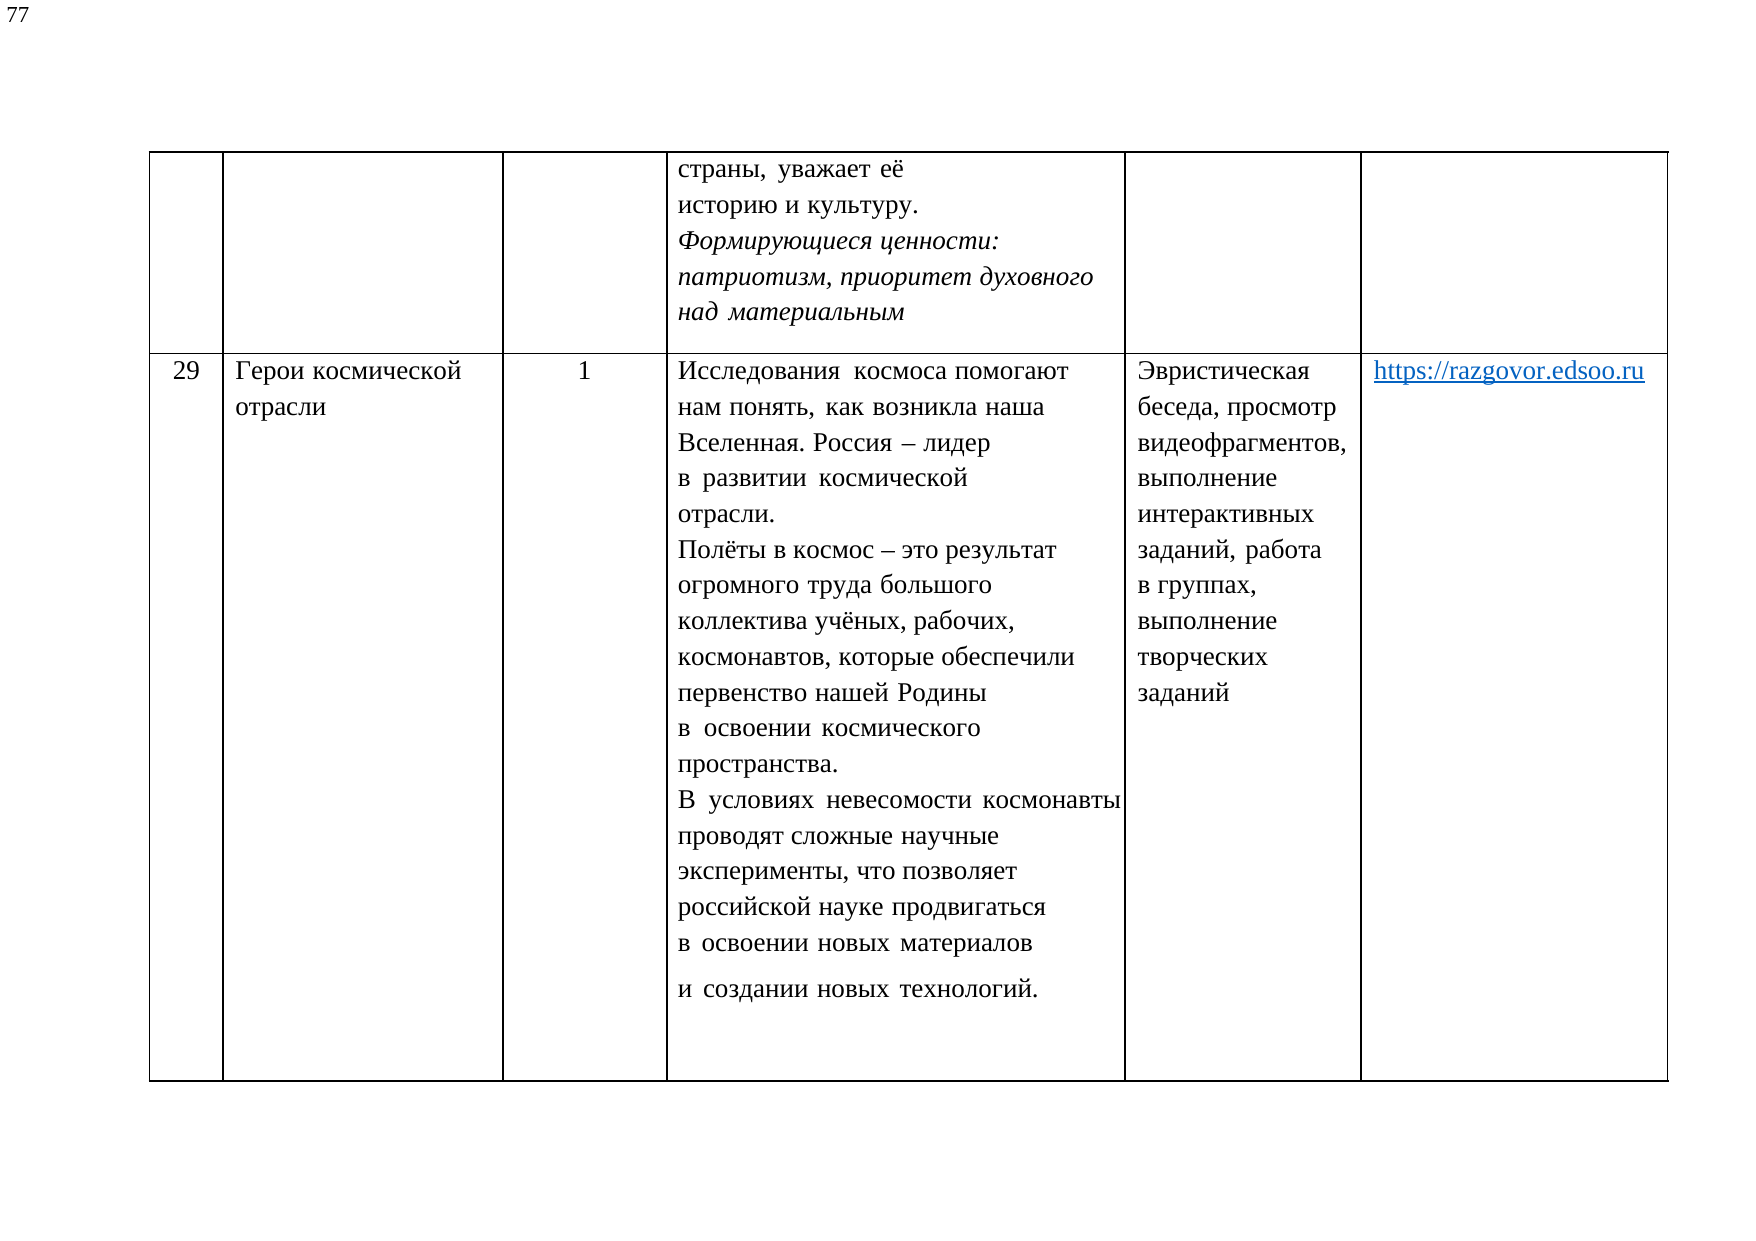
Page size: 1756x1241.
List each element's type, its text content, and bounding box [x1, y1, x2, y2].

table_header [1362, 153, 1667, 353]
table_header [150, 153, 222, 353]
table_cell 1 [504, 354, 666, 1080]
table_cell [1126, 354, 1360, 1080]
table_cell Герои космической отрасли [224, 354, 502, 1080]
table_cell Исследования космоса помогают нам понять, как возникла наша Вселенная. Россия – лидер в развитии космической отрасли. Полёты в космос – это результат огромного труда большого коллектива учёных, рабочих, космонавтов, которые обеспечили первенство нашей Родины в освоении космического пространства. В условиях невесомости космонавты проводят сложные научные эксперименты, что позволяет российской науке продвигаться в освоении новых материалов и создании новых технологий. [668, 354, 1124, 1080]
table_header [1126, 153, 1360, 353]
table_header [224, 153, 502, 353]
table_cell https://razgovor.edsoo.ru [1362, 354, 1667, 1080]
table_header [504, 153, 666, 353]
table_cell 29 [150, 354, 222, 1080]
table_header страны, уважает её историю и культуру. Формирующиеся ценности: патриотизм, приоритет духовного над материальным [668, 153, 1124, 353]
